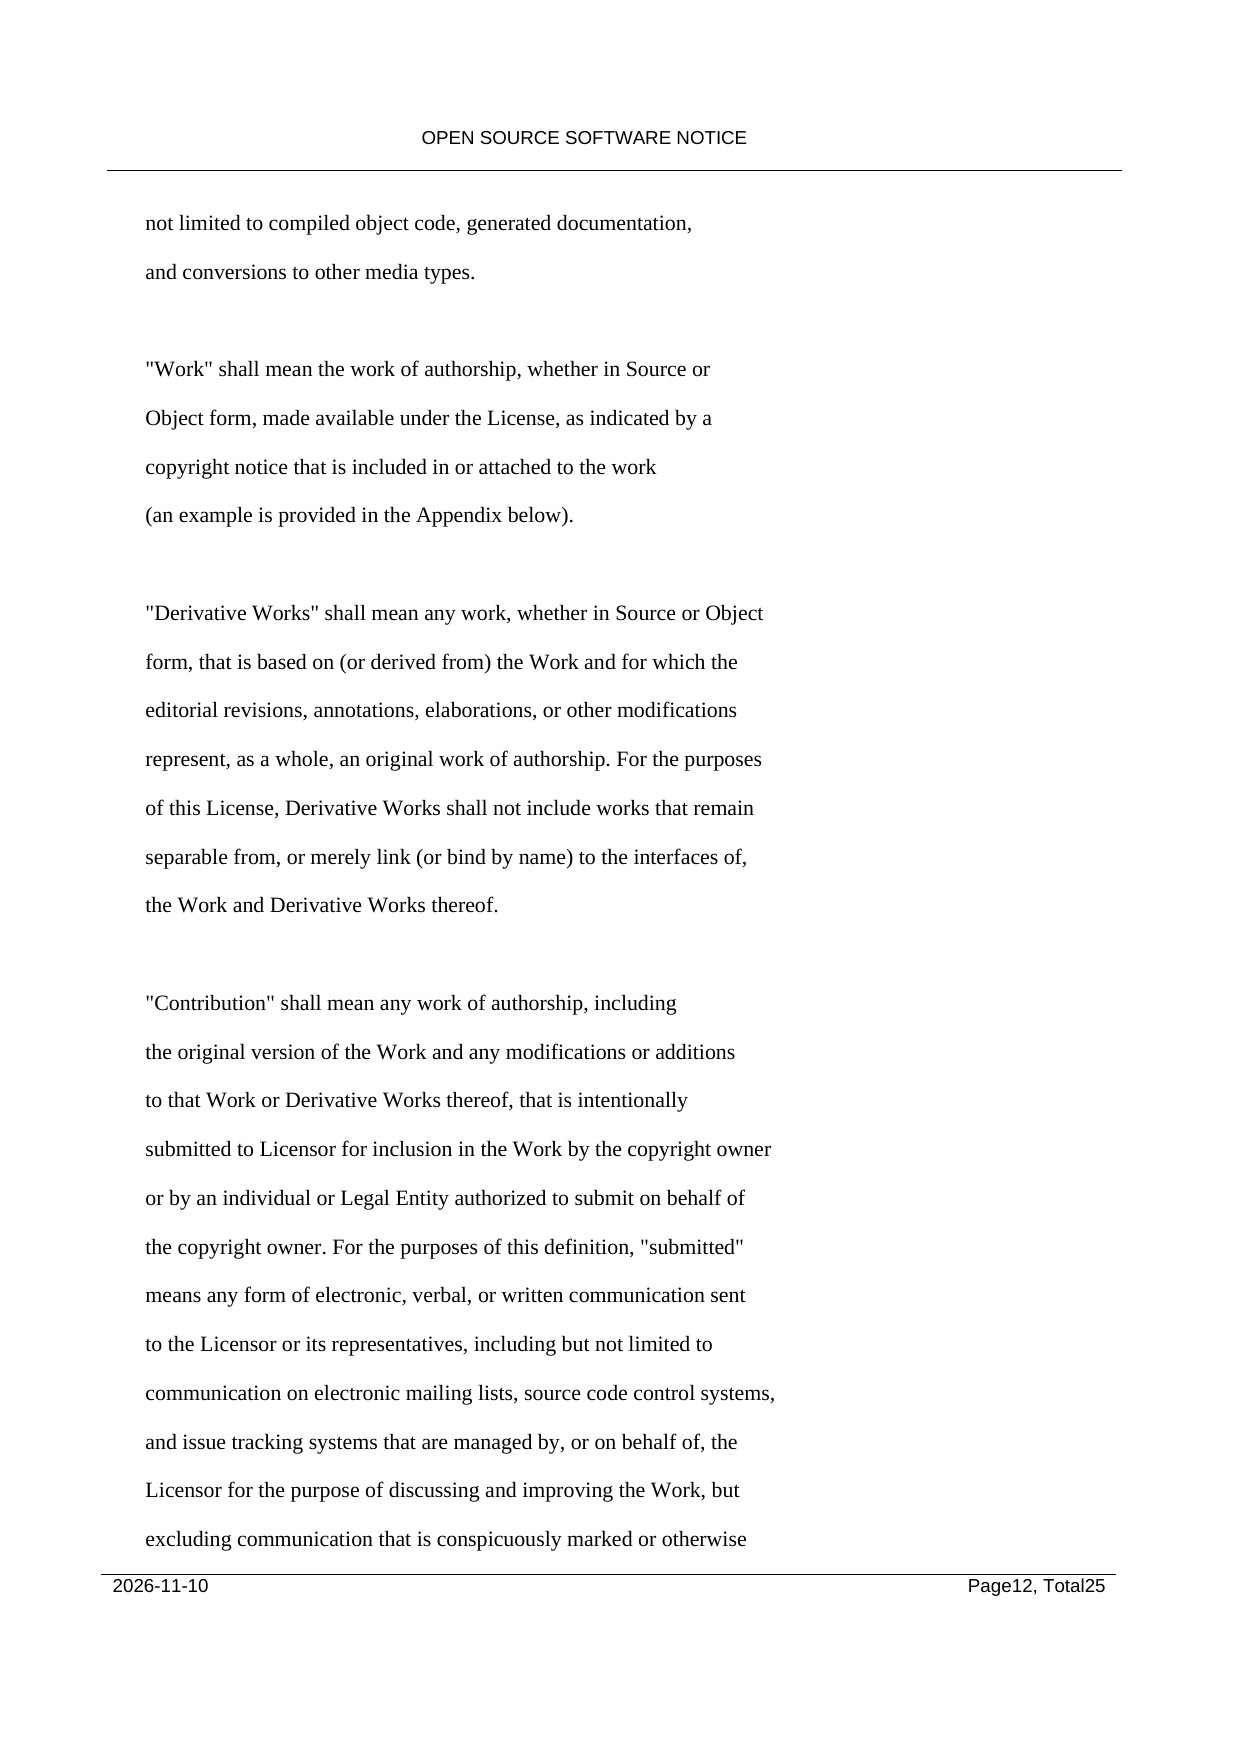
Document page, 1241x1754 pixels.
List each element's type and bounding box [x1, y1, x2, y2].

text [112, 206, 1128, 1555]
